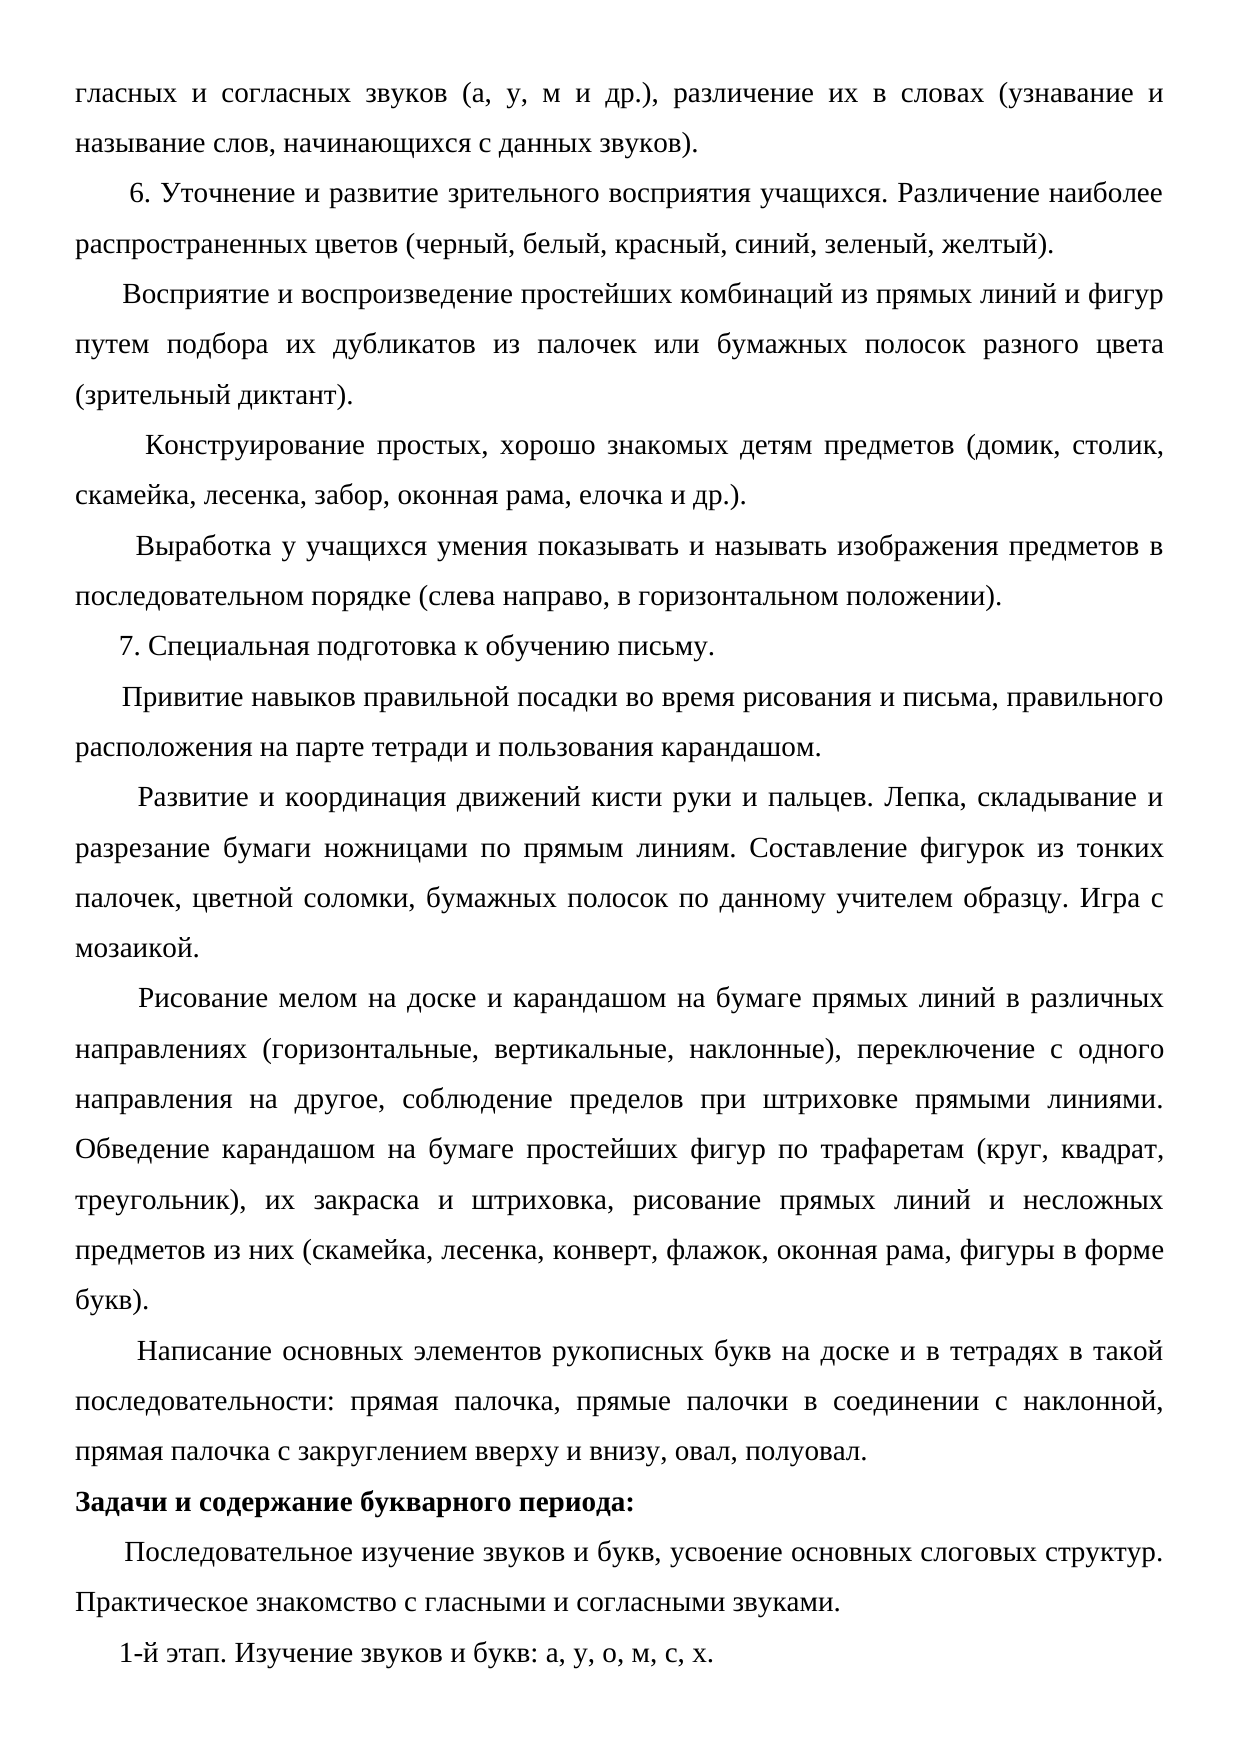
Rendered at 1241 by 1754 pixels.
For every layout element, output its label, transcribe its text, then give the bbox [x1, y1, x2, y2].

text Задачи и содержание букварного периода: [75, 1484, 1165, 1517]
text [75, 75, 1165, 159]
text Последовательное изучение звуков и букв, усвоение основных слоговых структур. Практическое знакомство с гласными и согласными звуками. [75, 1534, 1165, 1618]
text Написание основных элементов рукописных букв на доске и в тетрадях в такой последовательности: прямая палочка, прямые палочки в соединении с наклонной, прямая палочка с закруглением вверху и внизу, овал, полуовал. [75, 1333, 1165, 1467]
text Конструирование простых, хорошо знакомых детям предметов (домик, столик, скамейка, лесенка, забор, оконная рама, елочка и др.). [75, 427, 1165, 511]
text Развитие и координация движений кисти руки и пальцев. Лепка, складывание и разрезание бумаги ножницами по прямым линиям. Составление фигурок из тонких палочек, цветной соломки, бумажных полосок по данному учителем образцу. Игра с мозаикой. [75, 779, 1165, 964]
text Привитие навыков правильной посадки во время рисования и письма, правильного расположения на парте тетради и пользования карандашом. [75, 679, 1165, 763]
text 6. Уточнение и развитие зрительного восприятия учащихся. Различение наиболее распространенных цветов (черный, белый, красный, синий, зеленый, желтый). [75, 176, 1165, 259]
text Выработка у учащихся умения показывать и называть изображения предметов в последовательном порядке (слева направо, в горизонтальном положении). [75, 528, 1165, 612]
text 7. Специальная подготовка к обучению письму. [75, 628, 1165, 662]
text 1-й этап. Изучение звуков и букв: а, у, о, м, с, х. [75, 1635, 1165, 1668]
text Восприятие и воспроизведение простейших комбинаций из прямых линий и фигур путем подбора их дубликатов из палочек или бумажных полосок разного цвета (зрительный диктант). [75, 276, 1165, 410]
text Рисование мелом на доске и карандашом на бумаге прямых линий в различных направлениях (горизонтальные, вертикальные, наклонные), переключение с одного направления на другое, соблюдение пределов при штриховке прямыми линиями. Обведение карандашом на бумаге простейших фигур по трафаретам (круг, квадрат, треугольник), их закраска и штриховка, рисование прямых линий и несложных предметов из них (скамейка, лесенка, конверт, флажок, оконная рама, фигуры в форме букв). [75, 981, 1165, 1316]
